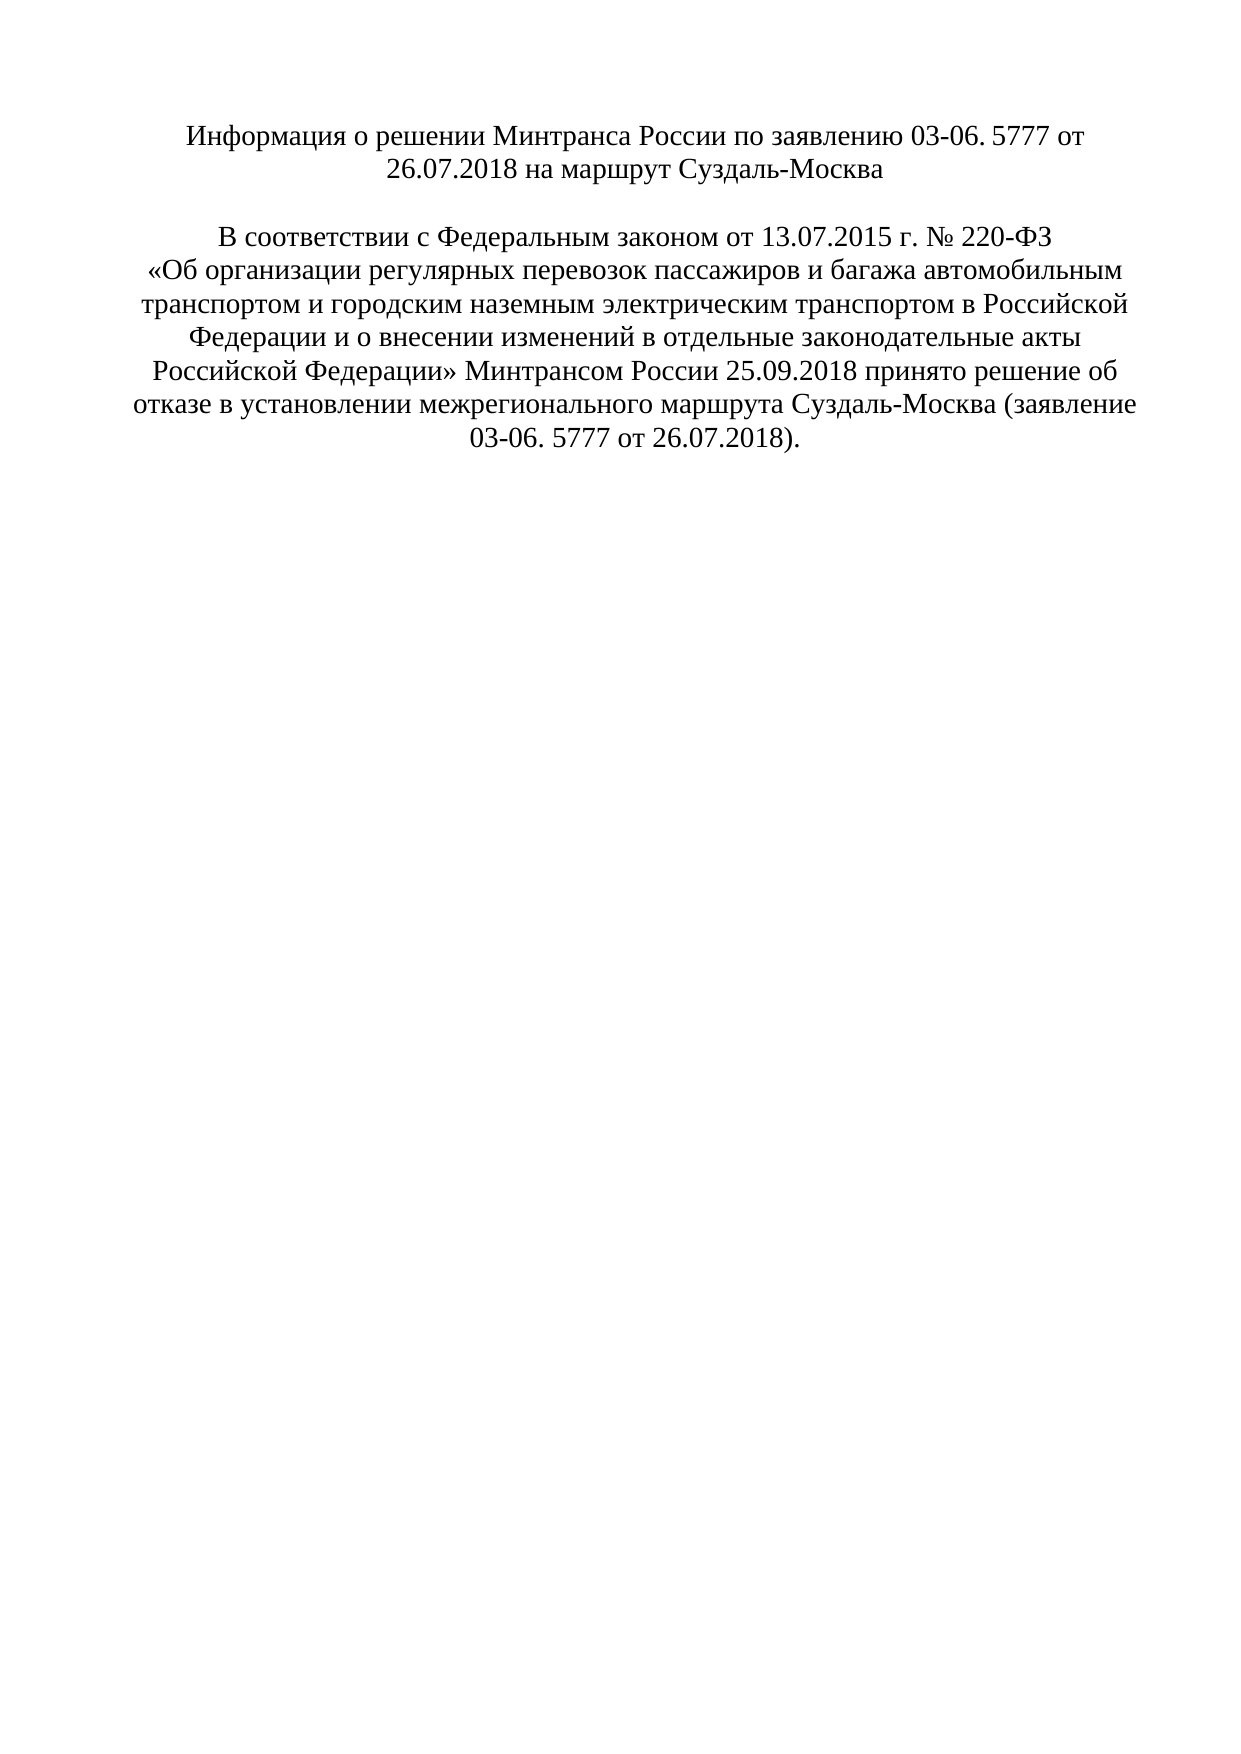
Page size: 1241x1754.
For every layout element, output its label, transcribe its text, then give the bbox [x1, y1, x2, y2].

text В соответствии с Федеральным законом от 13.07.2015 г. № 220-ФЗ «Об организации регулярных перевозок пассажиров и багажа автомобильным транспортом и городским наземным электрическим транспортом в Российской Федерации и о внесении изменений в отдельные законодательные акты Российской Федерации» Минтрансом России 25.09.2018 принято решение об отказе в установлении межрегионального маршрута Суздаль-Москва (заявление 03-06. 5777 от 26.07.2018). [118, 219, 1152, 453]
text Информация о решении Минтранса России по заявлению 03-06. 5777 от 26.07.2018 на маршрут Суздаль-Москва [118, 118, 1152, 185]
